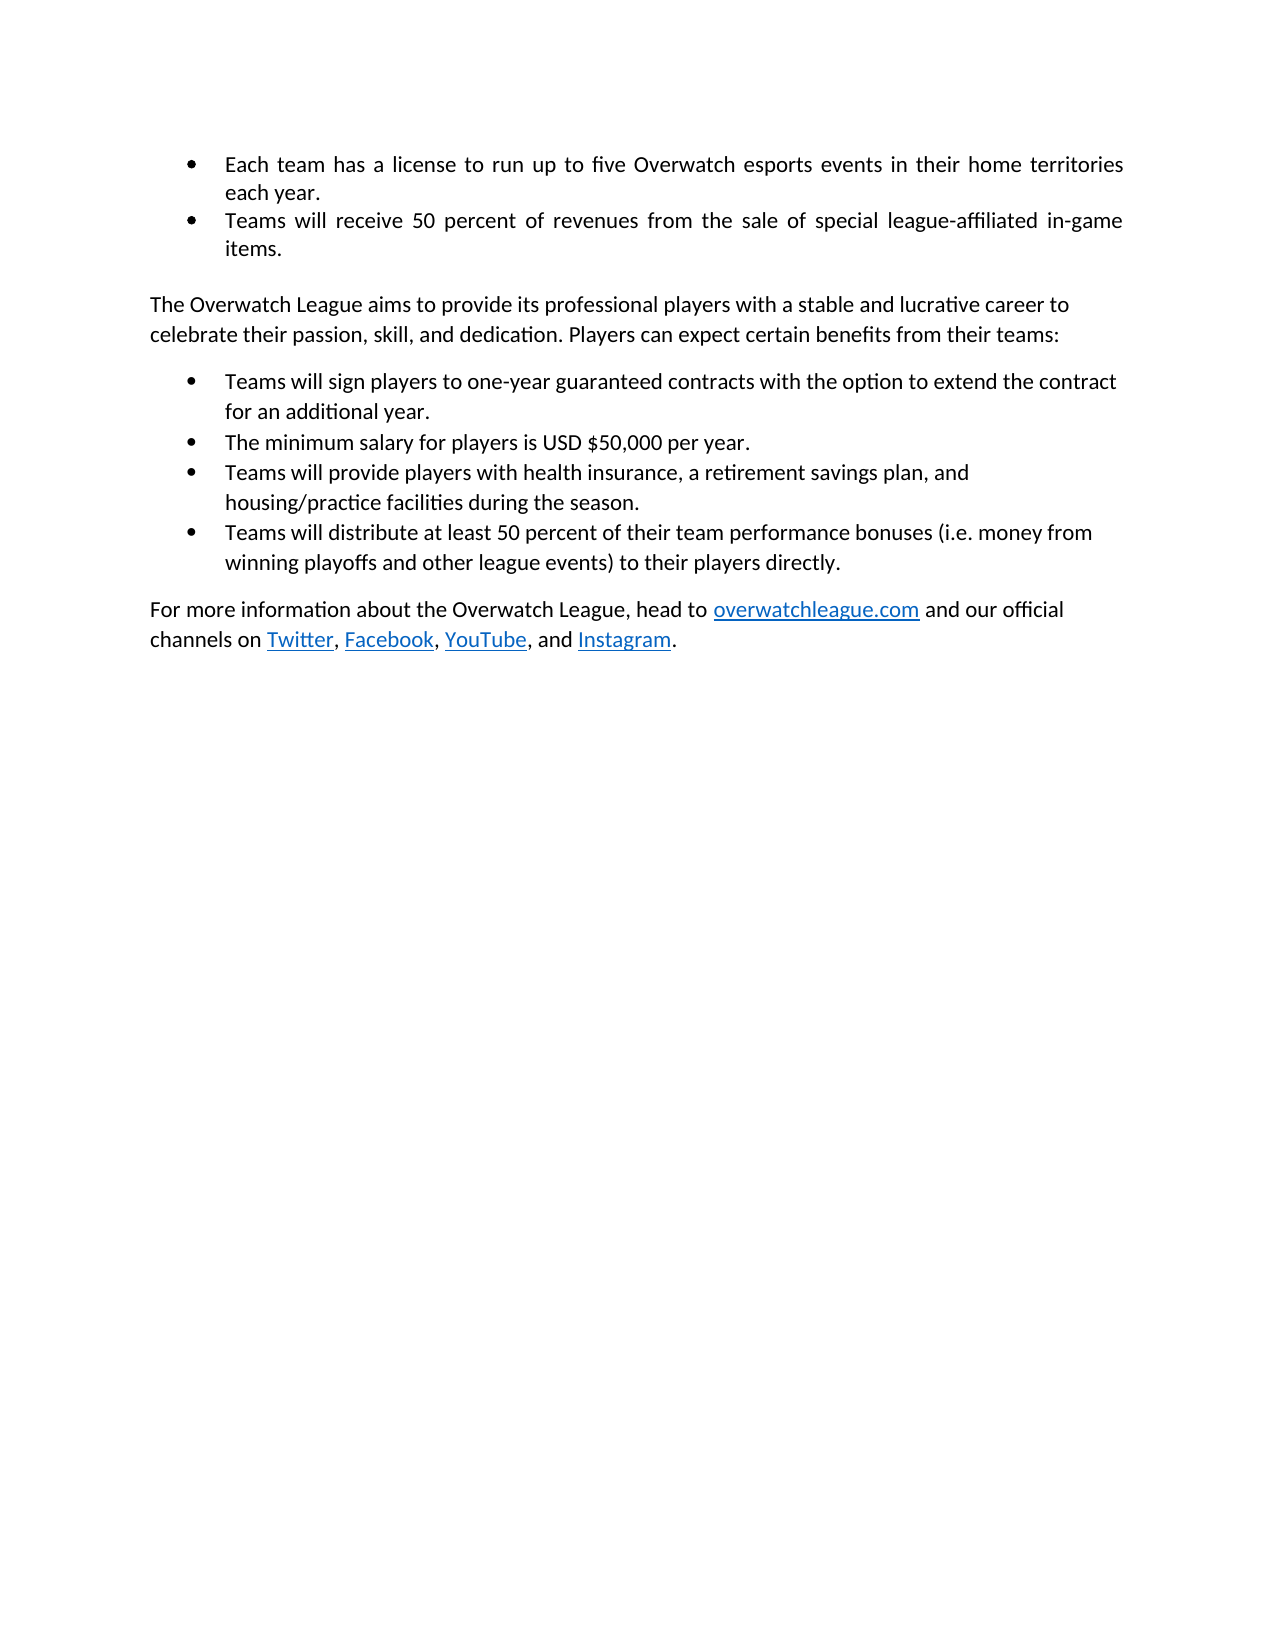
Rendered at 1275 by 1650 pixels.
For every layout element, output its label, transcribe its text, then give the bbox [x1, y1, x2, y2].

list Teams will sign players to one-year guaranteed contracts with the option to extend the contract for an additional year. [187, 367, 1125, 425]
list Teams will receive 50 percent of revenues from the sale of special league-affiliated in-game items. [187, 206, 1125, 262]
list Teams will distribute at least 50 percent of their team performance bonuses (i.e. money from winning playoffs and other league events) to their players directly. [187, 518, 1125, 576]
list The minimum salary for players is USD $50,000 per year. [187, 428, 1125, 456]
text For more information about the Overwatch League, head to overwatchleague.com and our official channels on Twitter, Facebook, YouTube, and Instagram. [150, 595, 1125, 653]
list Teams will provide players with health insurance, a retirement savings plan, and housing/practice facilities during the season. [187, 458, 1125, 516]
list Each team has a license to run up to five Overwatch esports events in their home territories each year. [187, 150, 1125, 206]
text The Overwatch League aims to provide its professional players with a stable and lucrative career to celebrate their passion, skill, and dedication. Players can expect certain benefits from their teams: [150, 290, 1125, 348]
